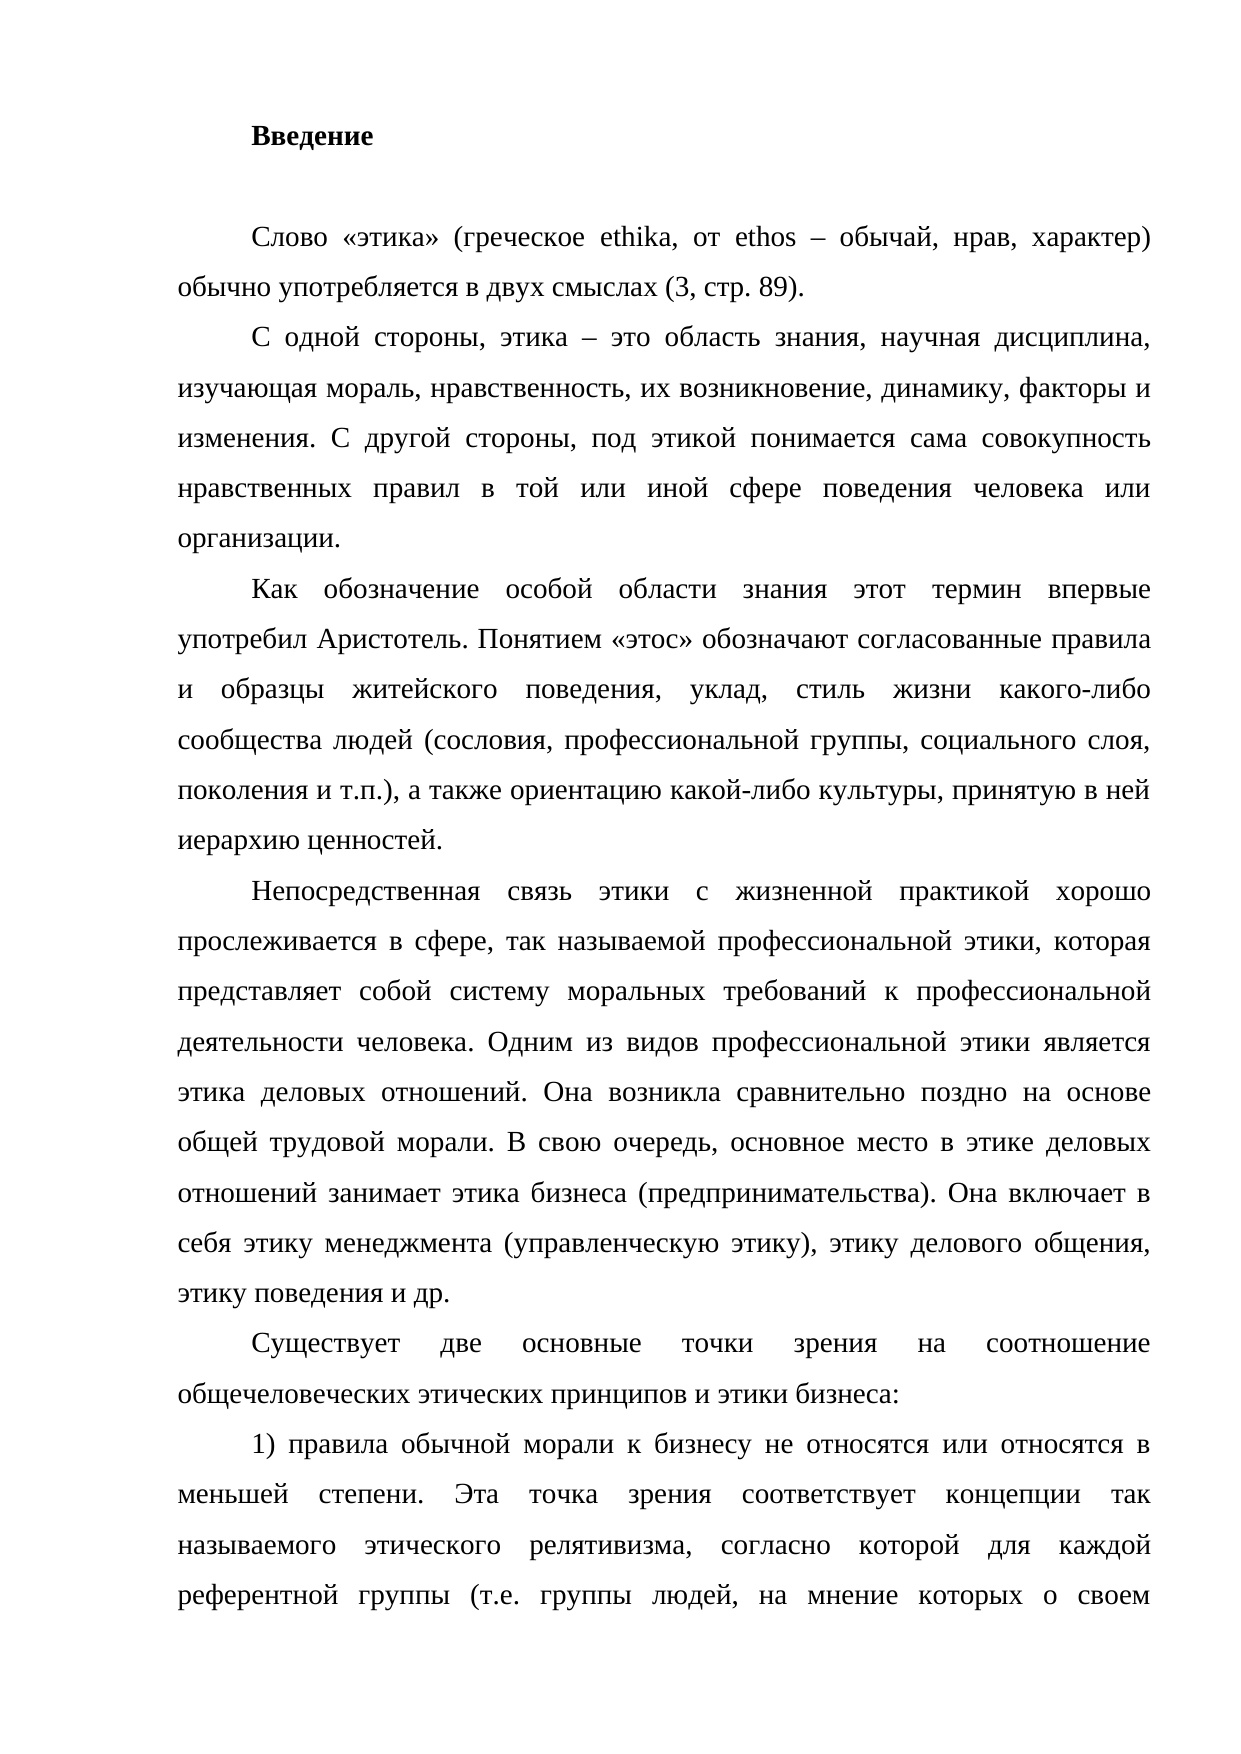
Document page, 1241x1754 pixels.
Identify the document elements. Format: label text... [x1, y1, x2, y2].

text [177, 1426, 1152, 1611]
text Слово «этика» (греческое ethika, от ethos – обычай, нрав, характер) обычно употребляется в двух смыслах (3, стр. 89). [177, 219, 1152, 303]
text С одной стороны, этика – это область знания, научная дисциплина, изучающая мораль, нравственность, их возникновение, динамику, факторы и изменения. С другой стороны, под этикой понимается сама совокупность нравственных правил в той или иной сфере поведения человека или организации. [177, 319, 1152, 554]
text Непосредственная связь этики с жизненной практикой хорошо прослеживается в сфере, так называемой профессиональной этики, которая представляет собой систему моральных требований к профессиональной деятельности человека. Одним из видов профессиональной этики является этика деловых отношений. Она возникла сравнительно поздно на основе общей трудовой морали. В свою очередь, основное место в этике деловых отношений занимает этика бизнеса (предпринимательства). Она включает в себя этику менеджмента (управленческую этику), этику делового общения, этику поведения и др. [177, 873, 1152, 1309]
text Как обозначение особой области знания этот термин впервые употребил Аристотель. Понятием «этос» обозначают согласованные правила и образцы житейского поведения, уклад, стиль жизни какого-либо сообщества людей (сословия, профессиональной группы, социального слоя, поколения и т.п.), а также ориентацию какой-либо культуры, принятую в ней иерархию ценностей. [177, 571, 1152, 856]
text Существует две основные точки зрения на соотношение общечеловеческих этических принципов и этики бизнеса: [177, 1326, 1152, 1409]
text Введение [177, 118, 1152, 152]
